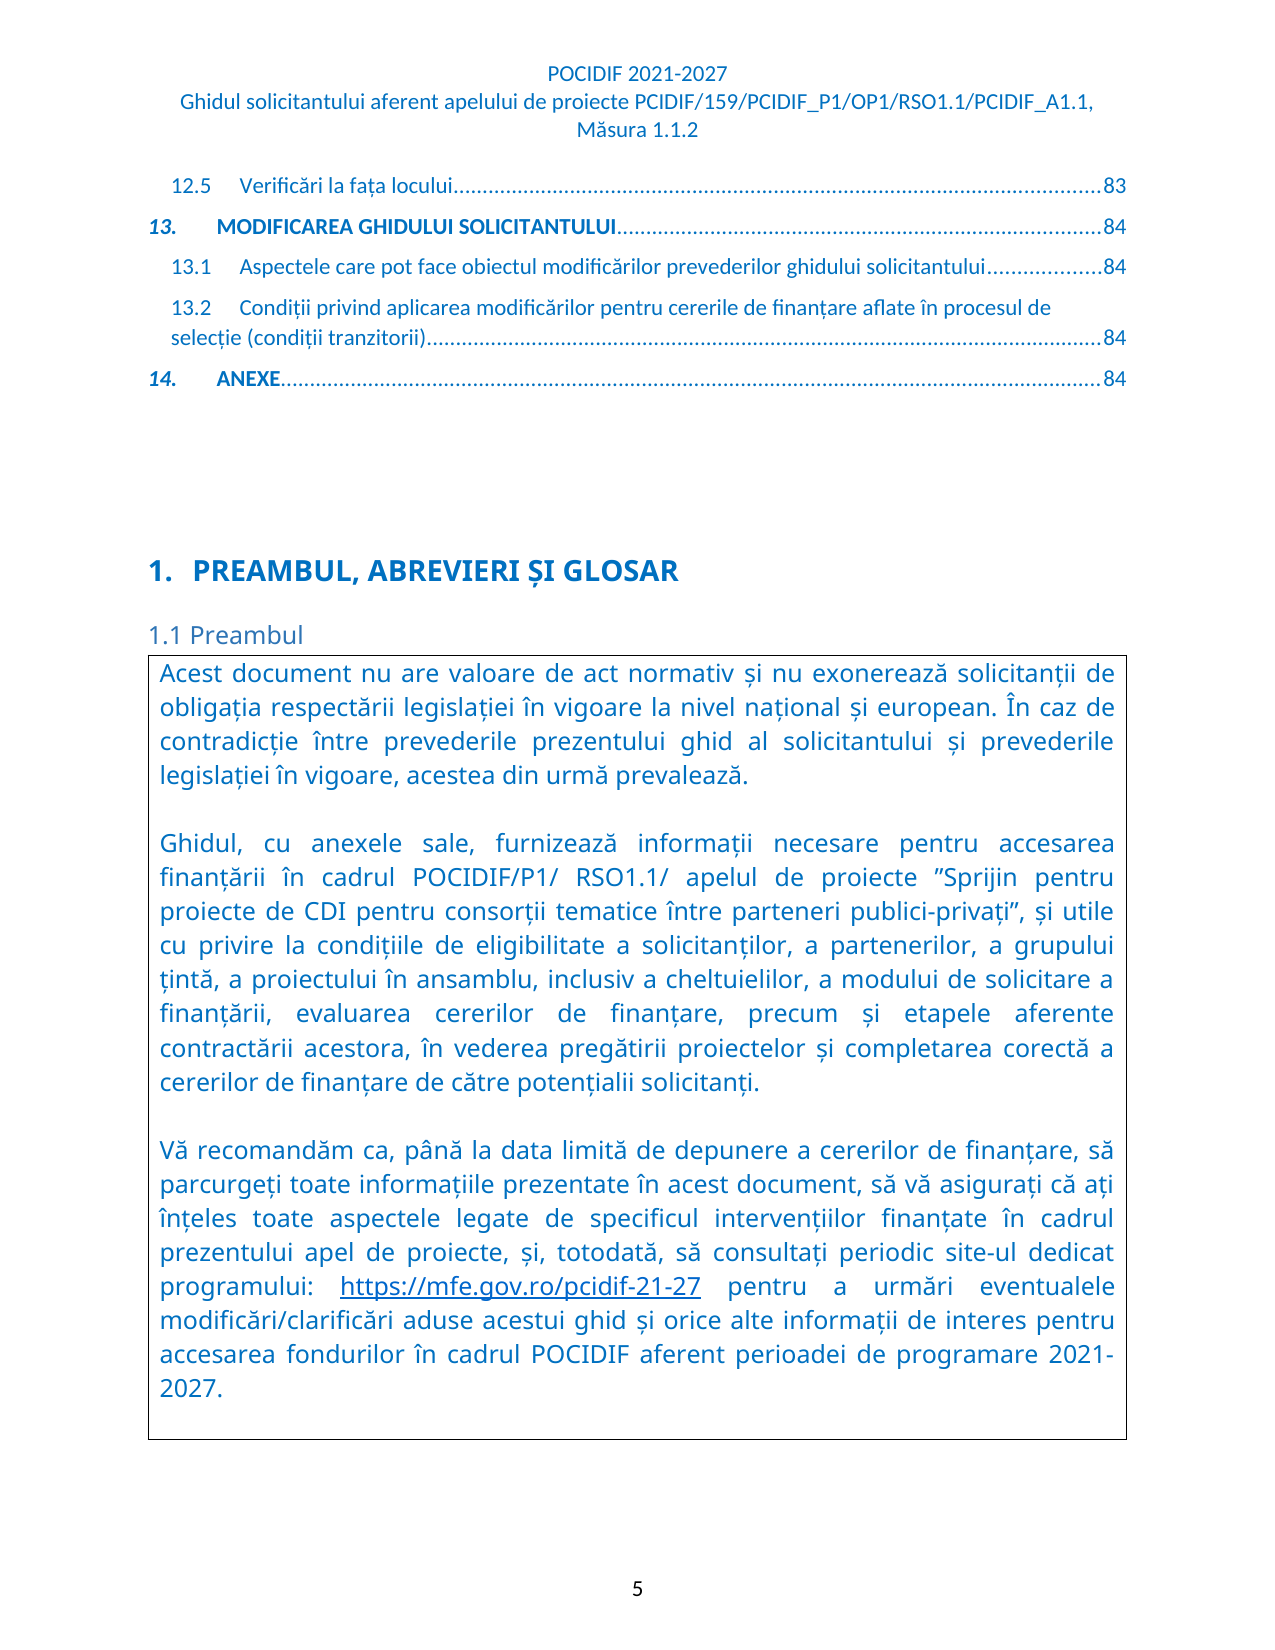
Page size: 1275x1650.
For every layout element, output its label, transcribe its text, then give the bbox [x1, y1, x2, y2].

subtitle 1.1 Preambul [148, 618, 1127, 652]
subtitle PREAMBUL, ABREVIERI ȘI GLOSAR [148, 550, 1127, 589]
table_header Acest document nu are valoare de act normativ şi nu exonerează solicitanţii de obligația respectării legislaţiei în vigoare la nivel naţional şi european. În caz de contradicție între prevederile prezentului ghid al solicitantului și prevederile legislației în vigoare, acestea din urmă prevalează. Ghidul, cu anexele sale, furnizează informaţii necesare pentru accesarea finanțării în cadrul POCIDIF/P1/ RSO1.1/ apelul de proiecte ”Sprijin pentru proiecte de CDI pentru consorții tematice între parteneri publici-privați”, și utile cu privire la condițiile de eligibilitate a solicitanţilor, a partenerilor, a grupului țintă, a proiectului în ansamblu, inclusiv a cheltuielilor, a modului de solicitare a finanţării, evaluarea cererilor de finanțare, precum și etapele aferente contractării acestora, în vederea pregătirii proiectelor și completarea corectă a cererilor de finanțare de către potențialii solicitanți. Vă recomandăm ca, până la data limită de depunere a cererilor de finanțare, să parcurgeți toate informațiile prezentate în acest document, să vă asigurați că ați înțeles toate aspectele legate de specificul intervențiilor finanțate în cadrul prezentului apel de proiecte, și, totodată, să consultați periodic site-ul dedicat programului: https://mfe.gov.ro/pcidif-21-27 pentru a urmări eventualele modificări/clarificări aduse acestui ghid şi orice alte informaţii de interes pentru accesarea fondurilor în cadrul POCIDIF aferent perioadei de programare 2021-2027. [149, 656, 1126, 1439]
